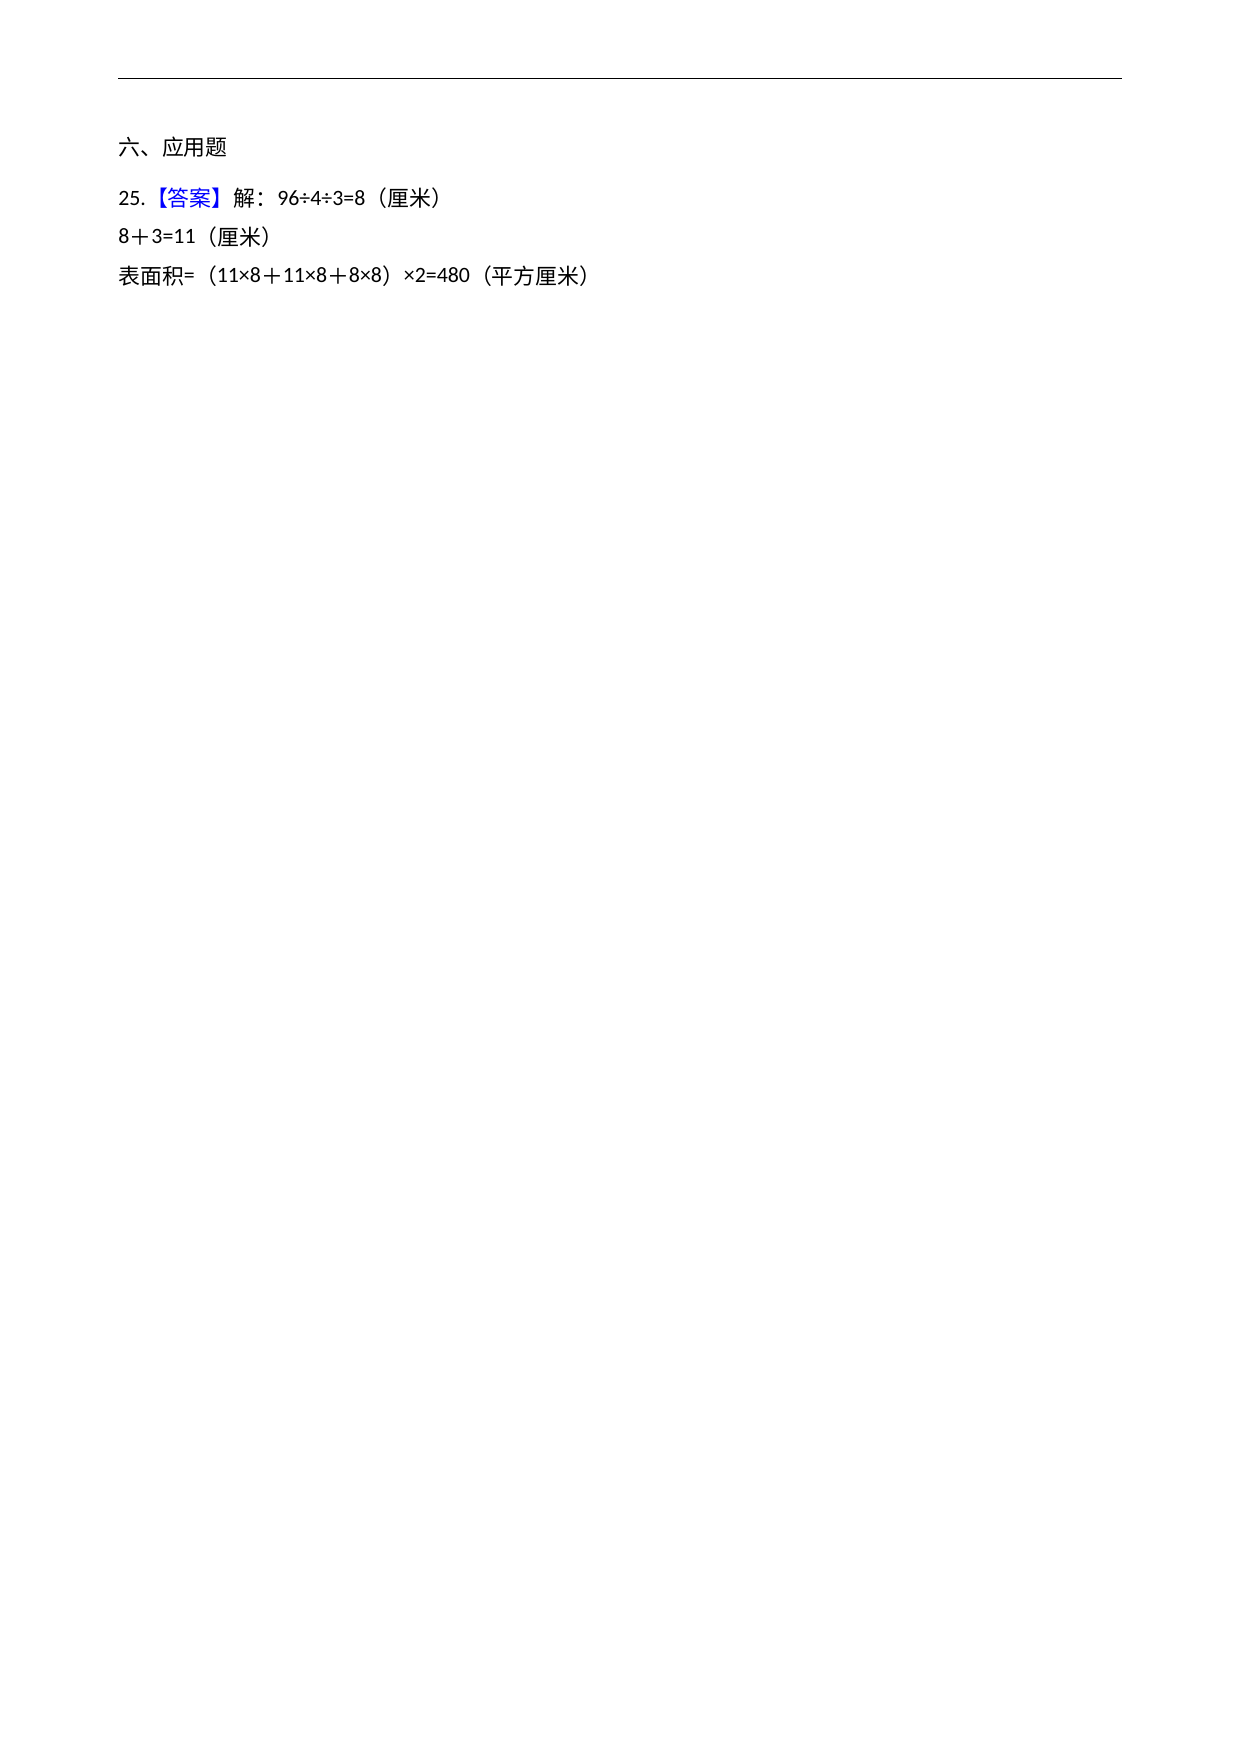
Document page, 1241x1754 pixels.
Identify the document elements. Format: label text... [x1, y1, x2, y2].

text 25.【答案】解：96÷4÷3=8（厘米） 8＋3=11（厘米） 表面积=（11×8＋11×8＋8×8）×2=480（平方厘米） [118, 181, 1122, 291]
text 六、应用题 [118, 129, 1122, 162]
